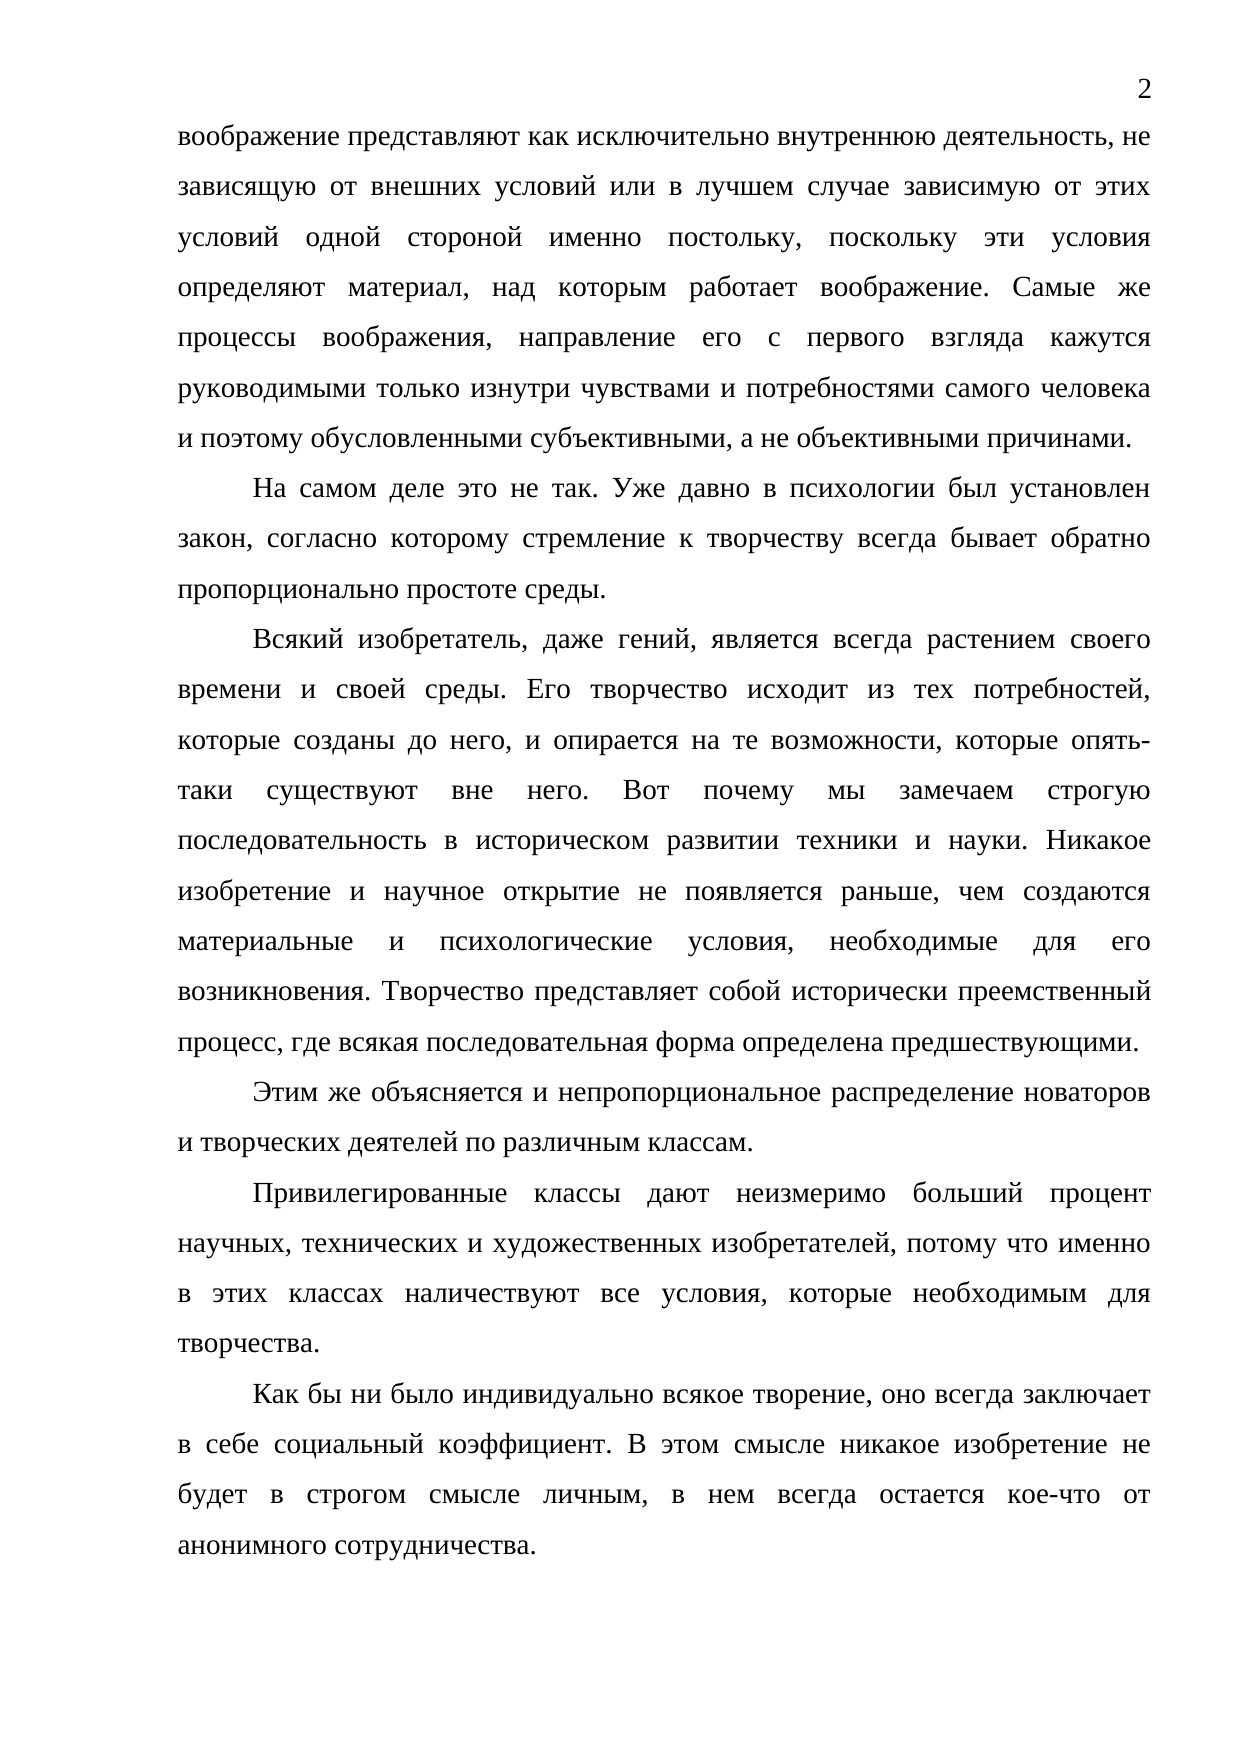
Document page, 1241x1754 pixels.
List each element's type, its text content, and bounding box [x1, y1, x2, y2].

text Этим же объясняется и непропорциональное распределение новаторов и творческих деятелей по различным классам. [177, 1074, 1152, 1158]
text На самом деле это не так. Уже давно в психологии был установлен закон, согласно которому стремление к творчеству всегда бывает обратно пропорционально простоте среды. [177, 470, 1152, 604]
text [177, 118, 1152, 453]
text Всякий изобретатель, даже гений, является всегда растением своего времени и своей среды. Его творчество исходит из тех потребностей, которые созданы до него, и опирается на те возможности, которые опять-таки существуют вне него. Вот почему мы замечаем строгую последовательность в историческом развитии техники и науки. Никакое изобретение и научное открытие не появляется раньше, чем создаются материальные и психологические условия, необходимые для его возникновения. Творчество представляет собой исторически преемственный процесс, где всякая последовательная форма определена предшествующими. [177, 621, 1152, 1057]
text Привилегированные классы дают неизмеримо больший процент научных, технических и художественных изобретателей, потому что именно в этих классах наличествуют все условия, которые необходимым для творчества. [177, 1175, 1152, 1359]
text Как бы ни было индивидуально всякое творение, оно всегда заключает в себе социальный коэффициент. В этом смысле никакое изобретение не будет в строгом смысле личным, в нем всегда остается кое-что от анонимного сотрудничества. [177, 1376, 1152, 1560]
